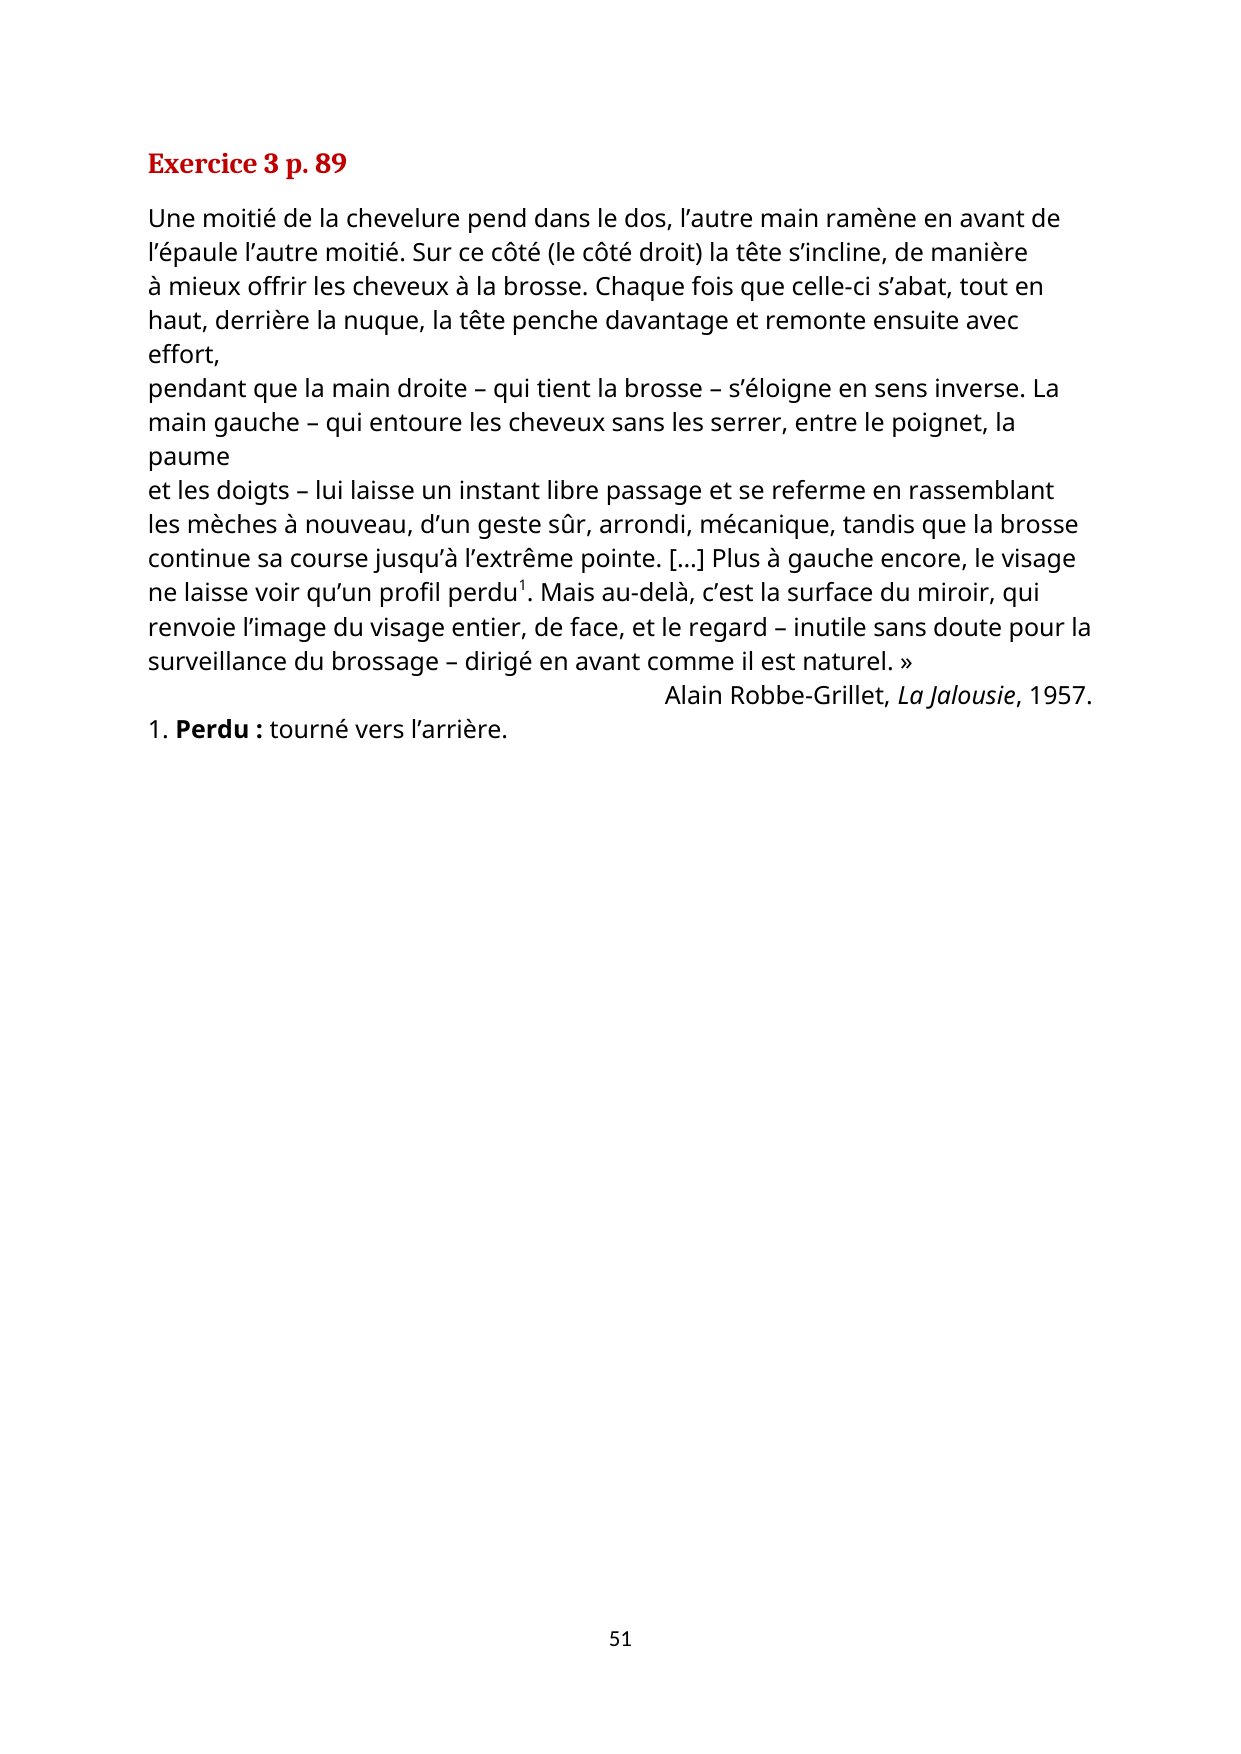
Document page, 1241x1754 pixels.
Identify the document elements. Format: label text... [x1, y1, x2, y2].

text ne laisse voir qu’un profil perdu1. Mais au-delà, c’est la surface du miroir, qui [148, 575, 1093, 609]
text haut, derrière la nuque, la tête penche davantage et remonte ensuite avec effort, [148, 303, 1093, 371]
text Exercice 3 p. 89 [148, 148, 1093, 181]
text l’épaule l’autre moitié. Sur ce côté (le côté droit) la tête s’incline, de manière [148, 234, 1093, 268]
text 1. Perdu : tourné vers l’arrière. [148, 711, 1093, 745]
text surveillance du brossage – dirigé en avant comme il est naturel. » [148, 643, 1093, 677]
text à mieux offrir les cheveux à la brosse. Chaque fois que celle-ci s’abat, tout en [148, 268, 1093, 303]
text Alain Robbe-Grillet, La Jalousie, 1957. [148, 677, 1093, 711]
text pendant que la main droite – qui tient la brosse – s’éloigne en sens inverse. La [148, 371, 1093, 405]
text et les doigts – lui laisse un instant libre passage et se referme en rassemblant [148, 473, 1093, 507]
text renvoie l’image du visage entier, de face, et le regard – inutile sans doute pour la [148, 609, 1093, 643]
text continue sa course jusqu’à l’extrême pointe. […] Plus à gauche encore, le visage [148, 541, 1093, 575]
text Une moitié de la chevelure pend dans le dos, l’autre main ramène en avant de [148, 200, 1093, 234]
text les mèches à nouveau, d’un geste sûr, arrondi, mécanique, tandis que la brosse [148, 507, 1093, 541]
text main gauche – qui entoure les cheveux sans les serrer, entre le poignet, la paume [148, 405, 1093, 473]
